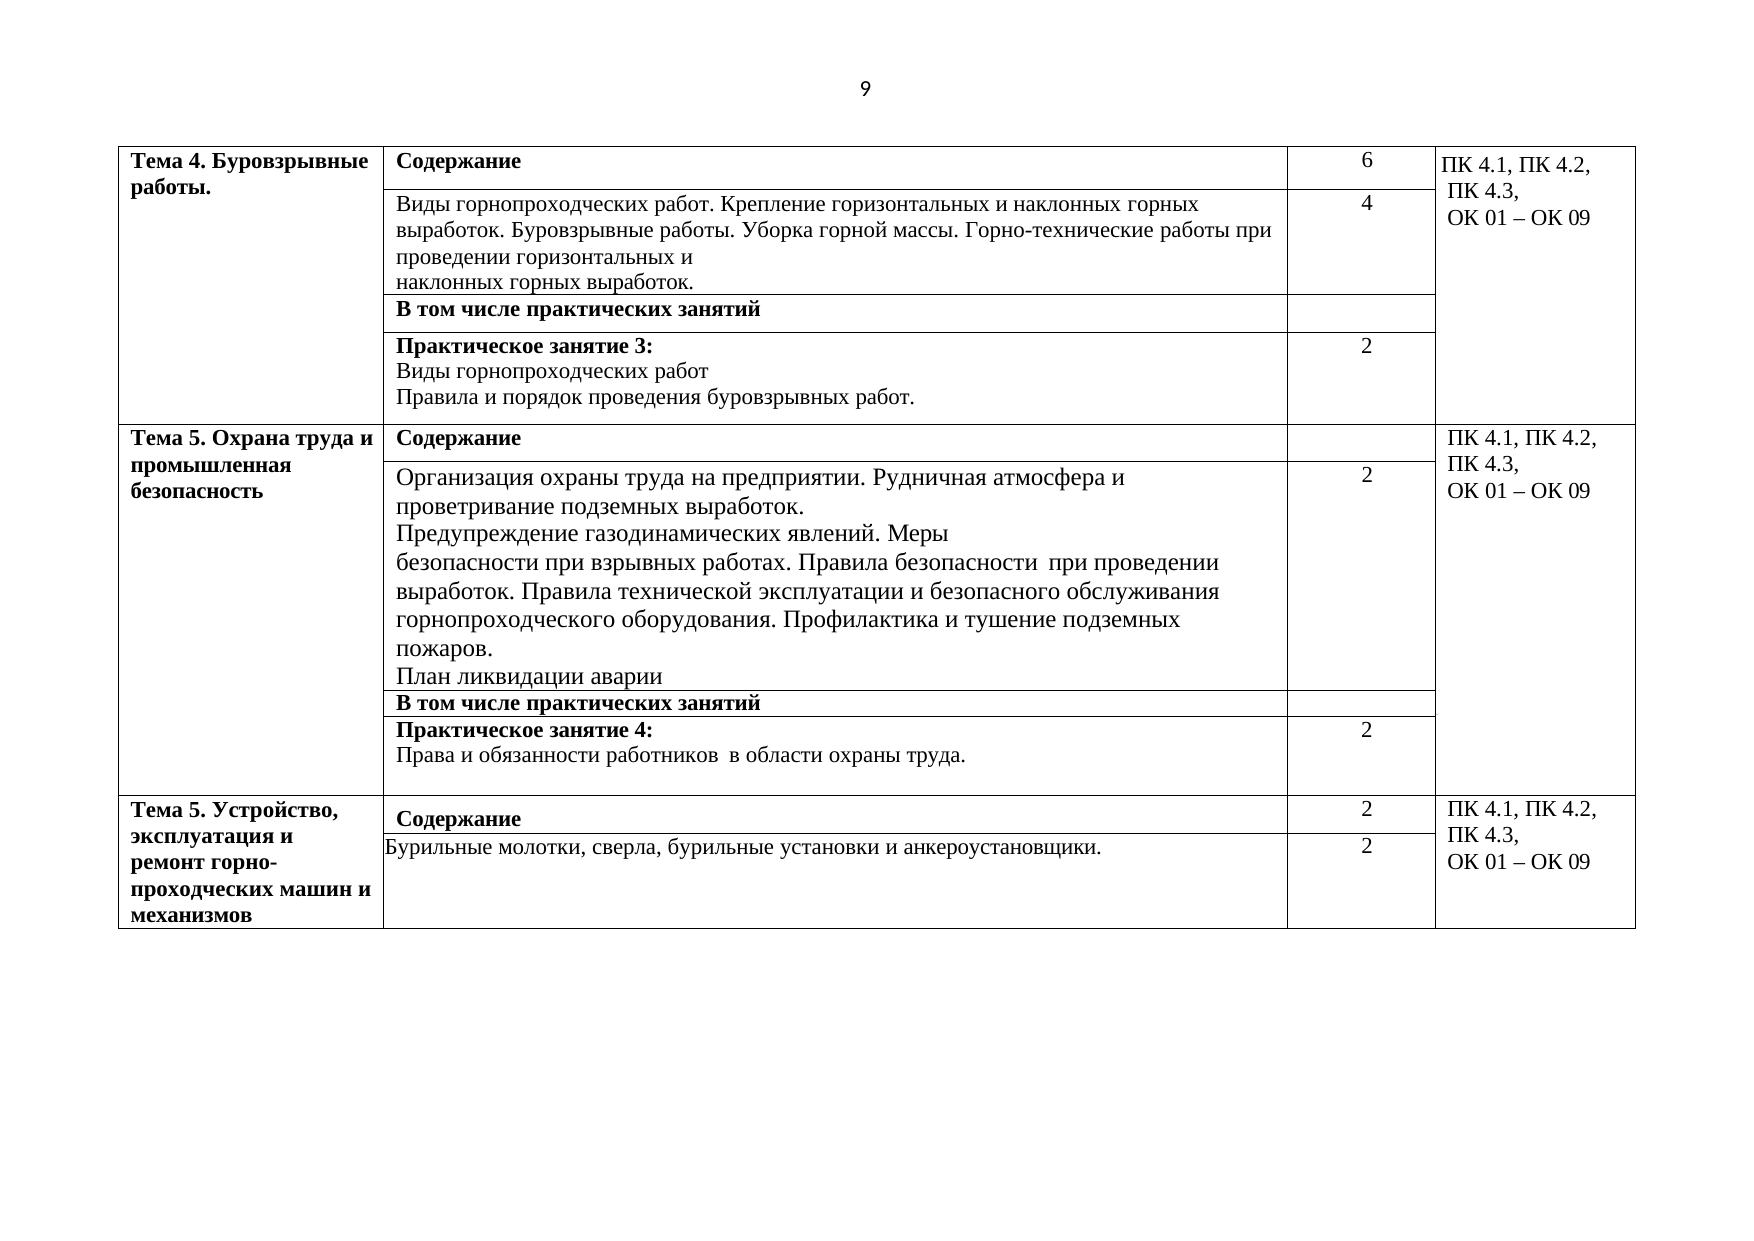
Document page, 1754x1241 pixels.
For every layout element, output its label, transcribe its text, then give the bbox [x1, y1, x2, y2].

table_cell [1288, 425, 1435, 461]
table_cell 2 [1288, 834, 1435, 928]
table_cell ПК 4.1, ПК 4.2, ПК 4.3, ОК 01 – ОК 09 \\\\\ [1436, 425, 1635, 795]
table_cell 2 [1288, 796, 1435, 832]
table_cell 2 [1288, 717, 1435, 795]
table_cell Бурильные молотки, сверла, бурильные установки и анкероустановщики. [384, 834, 1287, 928]
table_cell Тема 5. Охрана труда и промышленная безопасность [119, 425, 383, 795]
table_cell Виды горнопроходческих работ. Крепление горизонтальных и наклонных горных выработок. Буровзрывные работы. Уборка горной массы. Горно-технические работы при проведении горизонтальных и наклонных горных выработок. [384, 190, 1287, 294]
table_cell 4 [1288, 190, 1435, 294]
table_cell Организация охраны труда на предприятии. Рудничная атмосфера и проветривание подземных выработок. Предупреждение газодинамических явлений. Меры безопасности при взрывных работах. Правила безопасности при проведении выработок. Правила технической эксплуатации и безопасного обслуживания горнопроходческого оборудования. Профилактика и тушение подземных пожаров. План ликвидации аварии [384, 462, 1287, 689]
table_header Содержание [384, 147, 1287, 189]
table_cell В том числе практических занятий [384, 691, 1287, 716]
table_cell В том числе практических занятий [384, 295, 1287, 332]
table_cell Содержание [384, 425, 1287, 461]
table_cell Практическое занятие 4: Права и обязанности работников в области охраны труда. [384, 717, 1287, 795]
table_header Тема 4. Буровзрывные работы. [119, 147, 383, 423]
table_cell 2 [1288, 462, 1435, 689]
table_header 6 [1288, 147, 1435, 189]
table_cell [1288, 295, 1435, 332]
table_header ПК 4.1, ПК 4.2, ПК 4.3, ОК 01 – ОК 09 [1436, 147, 1635, 423]
table_cell Практическое занятие 3: Виды горнопроходческих работ Правила и порядок проведения буровзрывных работ. [384, 333, 1287, 423]
table_cell Содержание [384, 796, 1287, 832]
table_cell [1288, 691, 1435, 716]
table_cell ПК 4.1, ПК 4.2, ПК 4.3, ОК 01 – ОК 09 [1436, 796, 1635, 928]
table_cell 2 [1288, 333, 1435, 423]
table_cell Тема 5. Устройство, эксплуатация и ремонт горно- проходческих машин и механизмов [119, 796, 383, 928]
